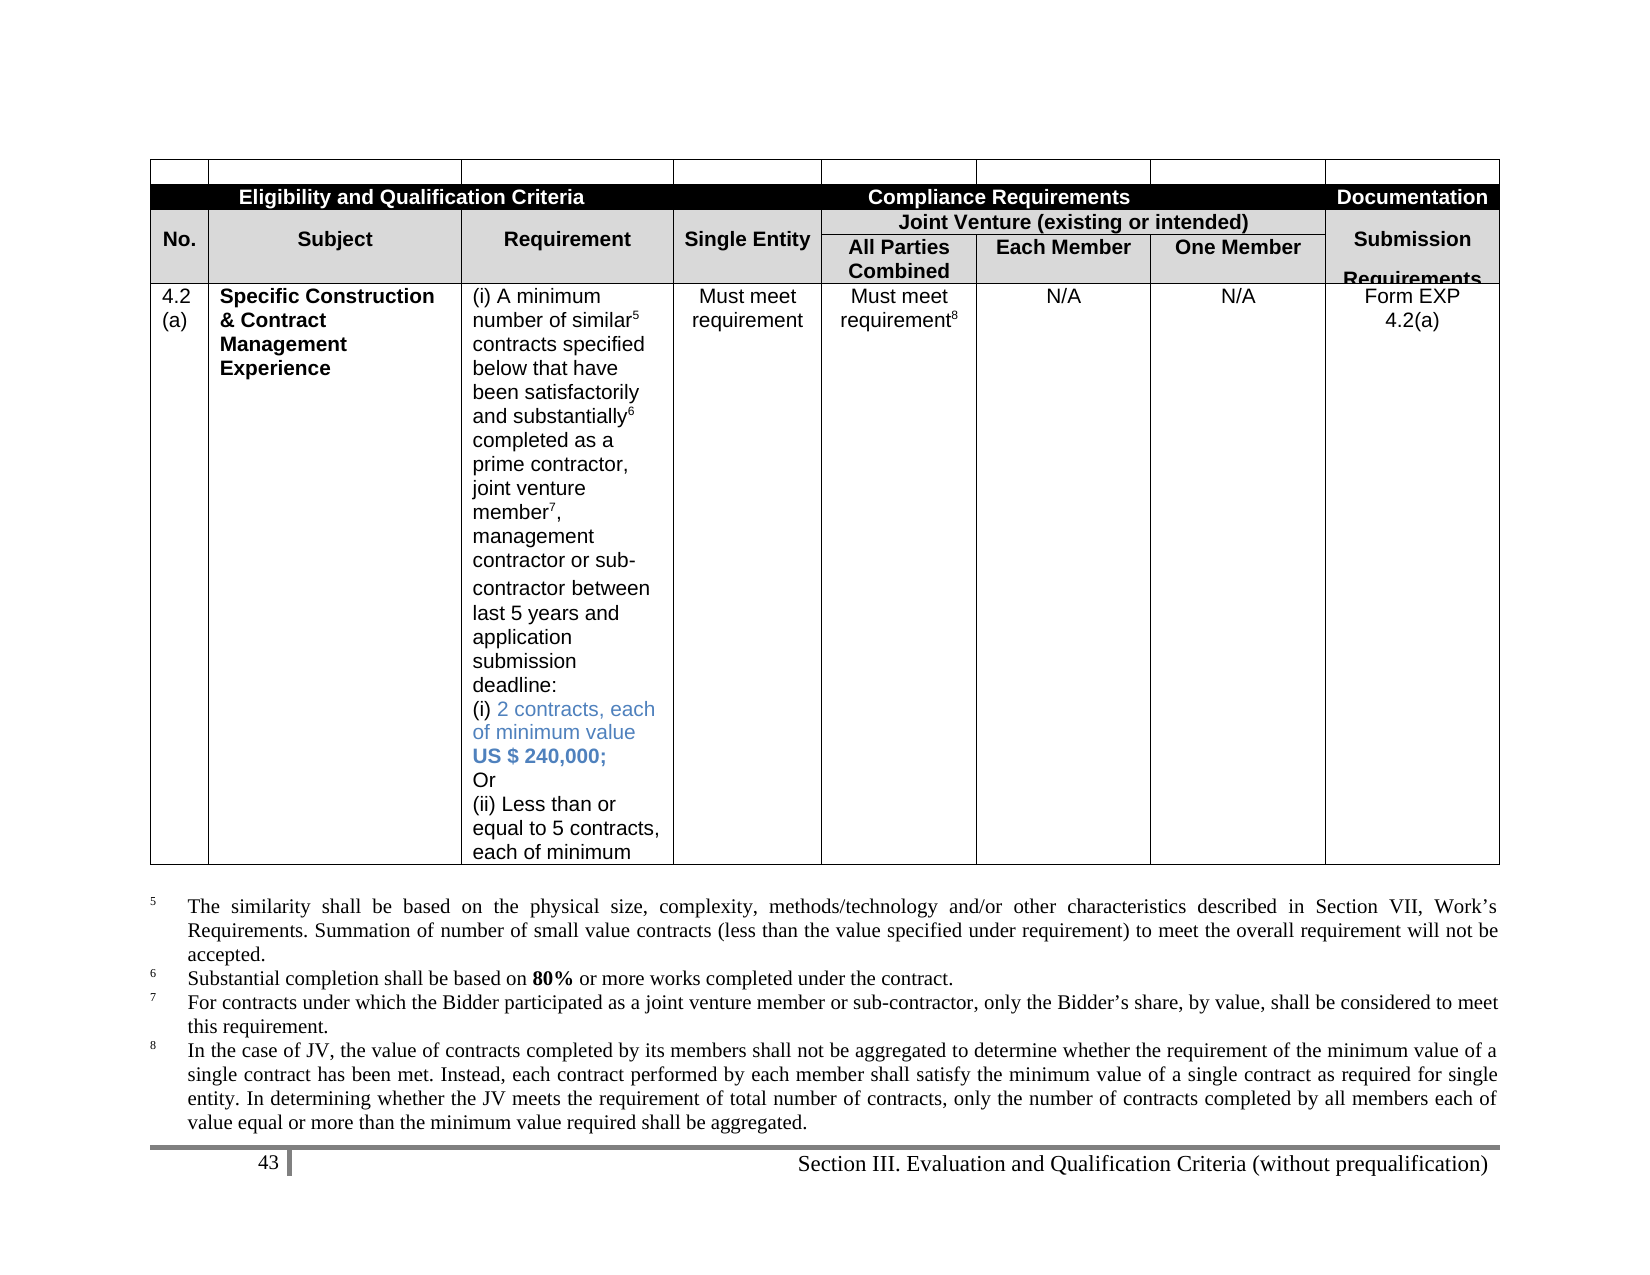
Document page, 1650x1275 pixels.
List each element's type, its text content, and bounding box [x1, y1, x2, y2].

table_cell Specific Construction & Contract Management Experience [209, 284, 461, 864]
table_cell (i) A minimum number of similar contracts specified below that have been satisfactorily and substantially completed as a prime contractor, joint venture member, management contractor or sub-contractor between last 5 years and application submission deadline: (i) 2 contracts, each of minimum value US $ 240,000; Or (ii) Less than or equal to 5 contracts, each of minimum value US $ 120,000, but with total value of all contracts equal or more than US$ 600,000. [462, 284, 673, 864]
table_header [822, 160, 976, 184]
table_cell Submission Requirements [1326, 210, 1499, 283]
table_header [1151, 160, 1325, 184]
table_cell Single Entity [674, 210, 821, 283]
table_cell N/A [977, 284, 1150, 864]
table_header [1326, 160, 1499, 184]
table_header [151, 160, 208, 184]
table_cell Compliance Requirements [674, 185, 1325, 209]
table_header [674, 160, 821, 184]
table_header [209, 160, 461, 184]
table_cell Must meet requirement [822, 284, 976, 864]
table_cell One Member [1151, 235, 1325, 283]
table_cell No. [151, 210, 208, 283]
table_header [462, 160, 673, 184]
table_cell Joint Venture (existing or intended) [822, 210, 1325, 234]
table_cell Subject [209, 210, 461, 283]
table_header [977, 160, 1150, 184]
table_cell Form EXP 4.2(a) [1326, 284, 1499, 864]
table_cell 4.2 (a) [151, 284, 208, 864]
table_cell All Parties Combined [822, 235, 976, 283]
table_cell Requirement [462, 210, 673, 283]
table_cell Documentation [1326, 185, 1499, 209]
table_cell Must meet requirement [674, 284, 821, 864]
table_cell N/A [1151, 284, 1325, 864]
table_cell Eligibility and Qualification Criteria [151, 185, 673, 209]
table_cell Each Member [977, 235, 1150, 283]
